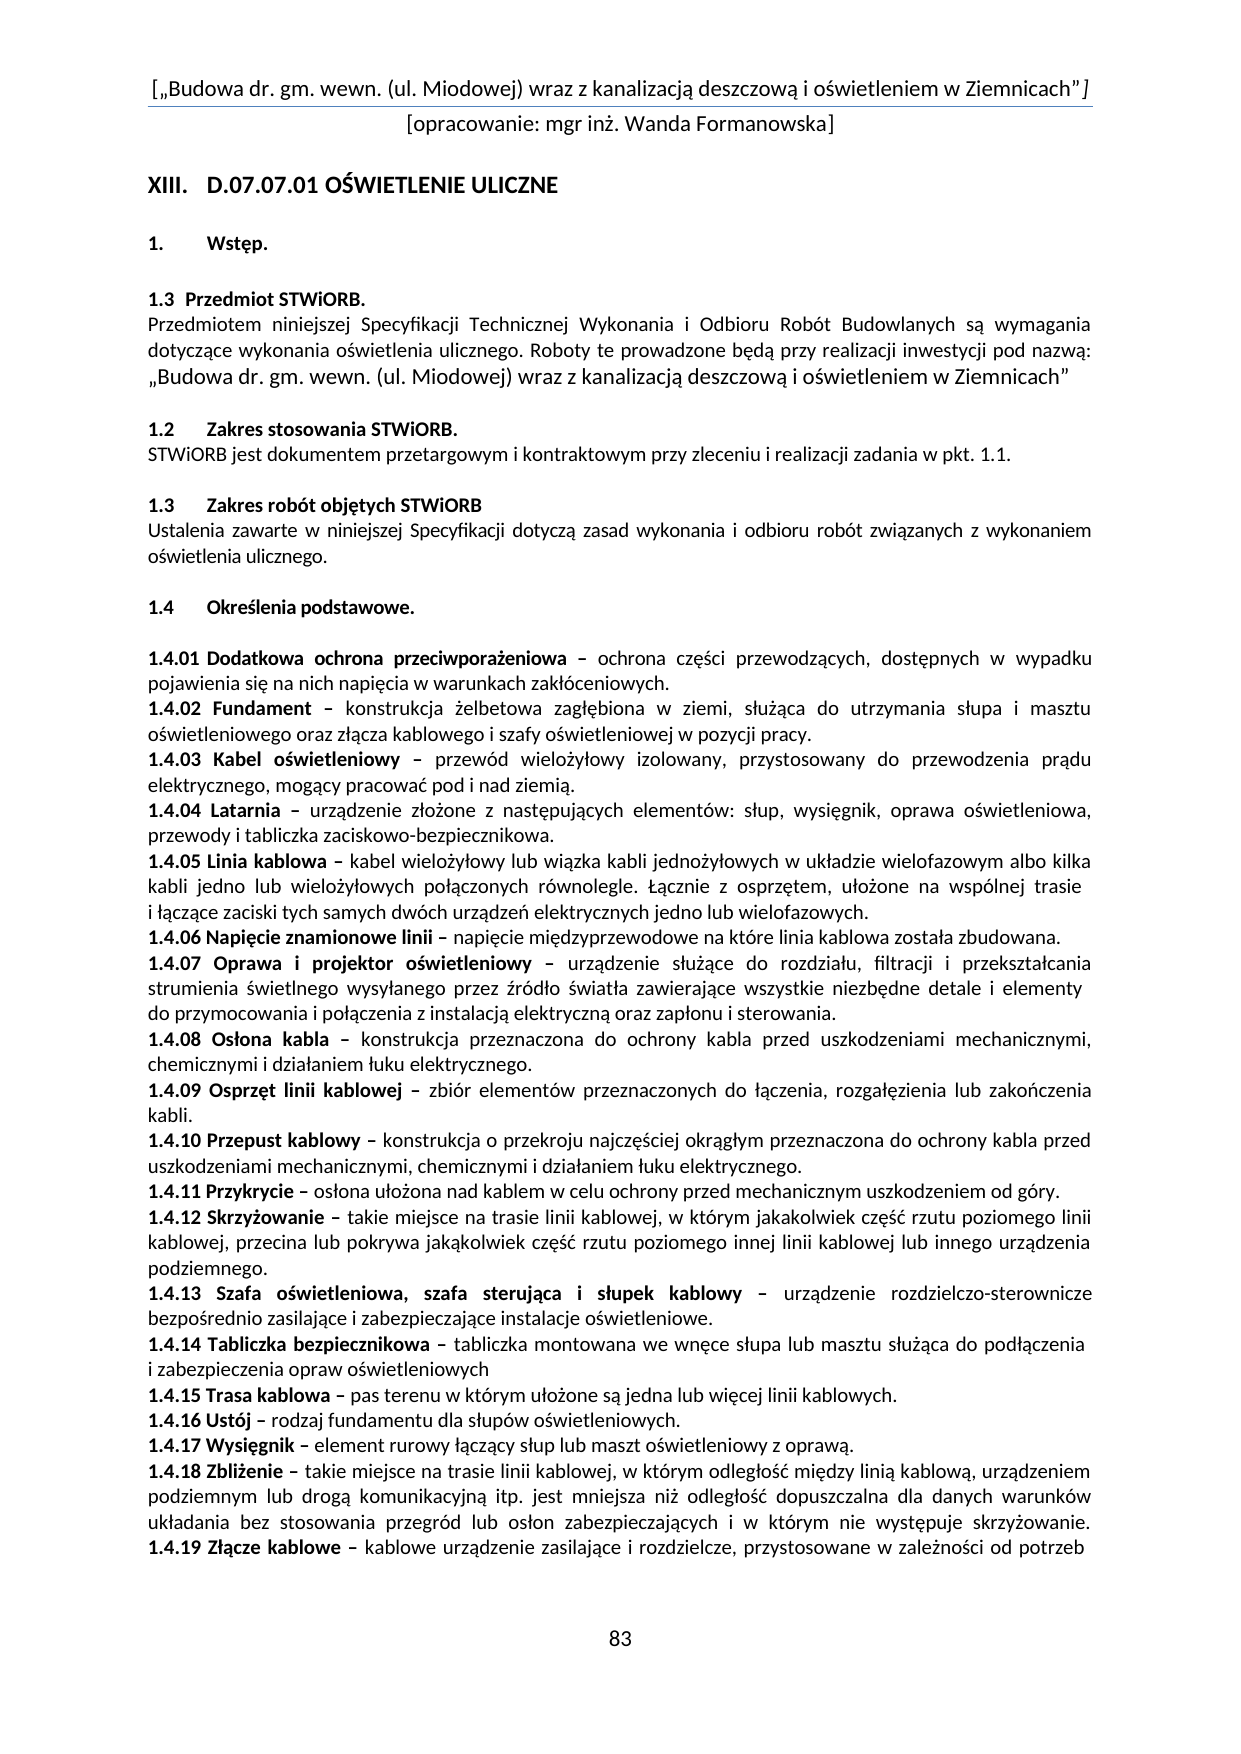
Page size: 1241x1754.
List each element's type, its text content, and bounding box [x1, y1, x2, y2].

text 1.4 Określenia podstawowe. [148, 594, 1093, 619]
text 1.4.02 Fundament – konstrukcja żelbetowa zagłębiona w ziemi, służąca do utrzymania słupa i masztu oświetleniowego oraz złącza kablowego i szafy oświetleniowej w pozycji pracy. [148, 696, 1093, 746]
text 1.4.07 Oprawa i projektor oświetleniowy – urządzenie służące do rozdziału, filtracji i przekształcania strumienia świetlnego wysyłanego przez źródło światła zawierające wszystkie niezbędne detale i elementy do przymocowania i połączenia z instalacją elektryczną oraz zapłonu i sterowania. [148, 950, 1093, 1026]
text 1.4.03 Kabel oświetleniowy – przewód wielożyłowy izolowany, przystosowany do przewodzenia prądu elektrycznego, mogący pracować pod i nad ziemią. [148, 746, 1093, 797]
text 1.4.08 Osłona kabla – konstrukcja przeznaczona do ochrony kabla przed uszkodzeniami mechanicznymi, chemicznymi i działaniem łuku elektrycznego. [148, 1026, 1093, 1077]
text 1.4.06 Napięcie znamionowe linii – napięcie międzyprzewodowe na które linia kablowa została zbudowana. [148, 924, 1093, 950]
list Przedmiot STWiORB. [148, 286, 1093, 312]
text 1.4.15 Trasa kablowa – pas terenu w którym ułożone są jedna lub więcej linii kablowych. [148, 1382, 1093, 1407]
text 1.4.11 Przykrycie – osłona ułożona nad kablem w celu ochrony przed mechanicznym uszkodzeniem od góry. [148, 1178, 1093, 1204]
text 1.4.01 Dodatkowa ochrona przeciwporażeniowa – ochrona części przewodzących, dostępnych w wypadku pojawienia się na nich napięcia w warunkach zakłóceniowych. [148, 645, 1093, 696]
text 1.4.04 Latarnia – urządzenie złożone z następujących elementów: słup, wysięgnik, oprawa oświetleniowa, przewody i tabliczka zaciskowo-bezpiecznikowa. [148, 797, 1093, 848]
list D.07.07.01 OŚWIETLENIE ULICZNE [148, 169, 1093, 200]
text STWiORB jest dokumentem przetargowym i kontraktowym przy zleceniu i realizacji zadania w pkt. 1.1. [148, 441, 1093, 467]
text 1.4.16 Ustój – rodzaj fundamentu dla słupów oświetleniowych. [148, 1407, 1093, 1433]
list Wstęp. [148, 230, 1093, 256]
text 1.4.12 Skrzyżowanie – takie miejsce na trasie linii kablowej, w którym jakakolwiek część rzutu poziomego linii kablowej, przecina lub pokrywa jakąkolwiek część rzutu poziomego innej linii kablowej lub innego urządzenia podziemnego. 1.4.13 Szafa oświetleniowa, szafa sterująca i słupek kablowy – urządzenie rozdzielczo-sterownicze bezpośrednio zasilające i zabezpieczające instalacje oświetleniowe. [148, 1204, 1093, 1331]
text 1.4.09 Osprzęt linii kablowej – zbiór elementów przeznaczonych do łączenia, rozgałęzienia lub zakończenia kabli. 1.4.10 Przepust kablowy – konstrukcja o przekroju najczęściej okrągłym przeznaczona do ochrony kabla przed uszkodzeniami mechanicznymi, chemicznymi i działaniem łuku elektrycznego. [148, 1077, 1093, 1178]
text 1.4.05 Linia kablowa – kabel wielożyłowy lub wiązka kabli jednożyłowych w układzie wielofazowym albo kilka kabli jedno lub wielożyłowych połączonych równolegle. Łącznie z osprzętem, ułożone na wspólnej trasie i łączące zaciski tych samych dwóch urządzeń elektrycznych jedno lub wielofazowych. [148, 848, 1093, 924]
text 1.4.17 Wysięgnik – element rurowy łączący słup lub maszt oświetleniowy z oprawą. [148, 1433, 1093, 1458]
text 1.2 Zakres stosowania STWiORB. [148, 416, 1093, 441]
text 1.4.14 Tabliczka bezpiecznikowa – tabliczka montowana we wnęce słupa lub masztu służąca do podłączenia i zabezpieczenia opraw oświetleniowych [148, 1331, 1093, 1382]
text 1.3 Zakres robót objętych STWiORB [148, 492, 1093, 518]
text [148, 1458, 1093, 1560]
text Ustalenia zawarte w niniejszej Specyfikacji dotyczą zasad wykonania i odbioru robót związanych z wykonaniem oświetlenia ulicznego. [148, 518, 1093, 568]
text Przedmiotem niniejszej Specyfikacji Technicznej Wykonania i Odbioru Robót Budowlanych są wymagania dotyczące wykonania oświetlenia ulicznego. Roboty te prowadzone będą przy realizacji inwestycji pod nazwą: [148, 312, 1093, 391]
